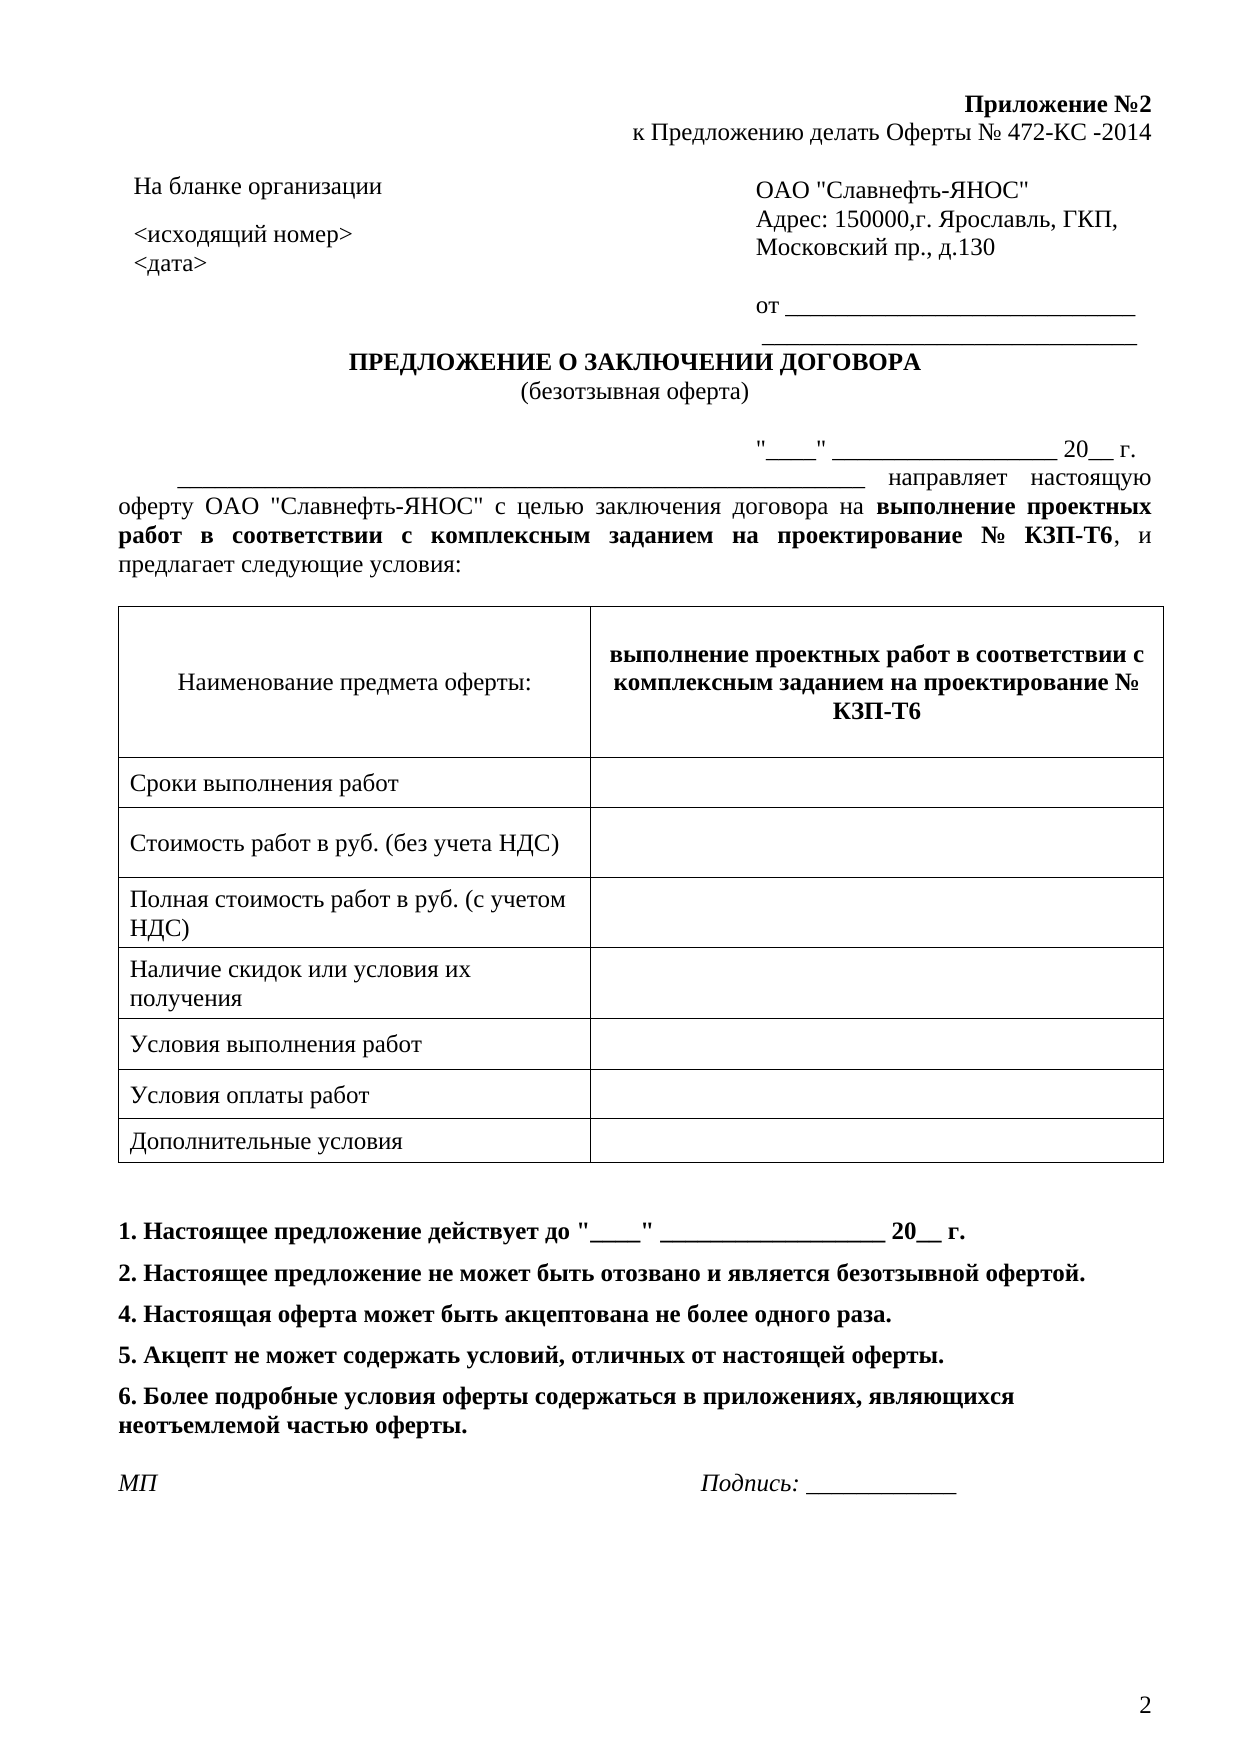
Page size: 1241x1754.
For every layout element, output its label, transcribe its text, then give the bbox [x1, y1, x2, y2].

text _______________________________________________________ направляет настоящую оферту ОАО "Славнефть-ЯНОС" с целью заключения договора на выполнение проектных работ в соответствии с комплексным заданием на проектирование № КЗП-Т6, и предлагает следующие условия: [118, 462, 1152, 577]
table_cell [591, 1019, 1163, 1069]
table_header Наименование предмета оферты: [119, 607, 590, 757]
table_cell Сроки выполнения работ [119, 758, 590, 807]
table_cell Дополнительные условия [119, 1119, 590, 1162]
text 1. Настоящее предложение действует до "____" __________________ 20__ г. [118, 1216, 1152, 1245]
table_cell Наличие скидок или условия их получения [119, 948, 590, 1018]
table_cell [591, 948, 1163, 1018]
text ______________________________ [756, 319, 1152, 347]
text к Предложению делать Оферты № 472-КС -2014 [118, 117, 1152, 146]
text "____" __________________ 20__ г. [756, 434, 1152, 462]
table_cell Условия оплаты работ [119, 1070, 590, 1118]
table_cell [591, 758, 1163, 807]
text ОАО "Славнефть-ЯНОС" [756, 175, 1152, 204]
text Адрес: 150000,г. Ярославль, ГКП, Московский пр., д.130 [756, 204, 1152, 261]
text 6. Более подробные условия оферты содержаться в приложениях, являющихся неотъемлемой частью оферты. [118, 1381, 1152, 1439]
text (безотзывная оферта) [118, 376, 1152, 405]
text ПРЕДЛОЖЕНИЕ О ЗАКЛЮЧЕНИИ ДОГОВОРА [118, 347, 1152, 376]
table_cell [591, 808, 1163, 877]
text Приложение №2 [340, 89, 1152, 117]
text 5. Акцепт не может содержать условий, отличных от настоящей оферты. [118, 1340, 1152, 1369]
text от ____________________________ [756, 290, 1152, 319]
table_cell Стоимость работ в руб. (без учета НДС) [119, 808, 590, 877]
text 4. Настоящая оферта может быть акцептована не более одного раза. [118, 1299, 1152, 1328]
table_header выполнение проектных работ в соответствии с комплексным заданием на проектирование № КЗП-Т6 [591, 607, 1163, 757]
table_cell [591, 878, 1163, 947]
table_cell Полная стоимость работ в руб. (с учетом НДС) [119, 878, 590, 947]
text МП Подпись: ____________ [118, 1468, 1152, 1496]
table_cell [591, 1119, 1163, 1162]
table_cell [591, 1070, 1163, 1118]
text 2. Настоящее предложение не может быть отозвано и является безотзывной офертой. [118, 1258, 1152, 1286]
table_cell Условия выполнения работ [119, 1019, 590, 1069]
